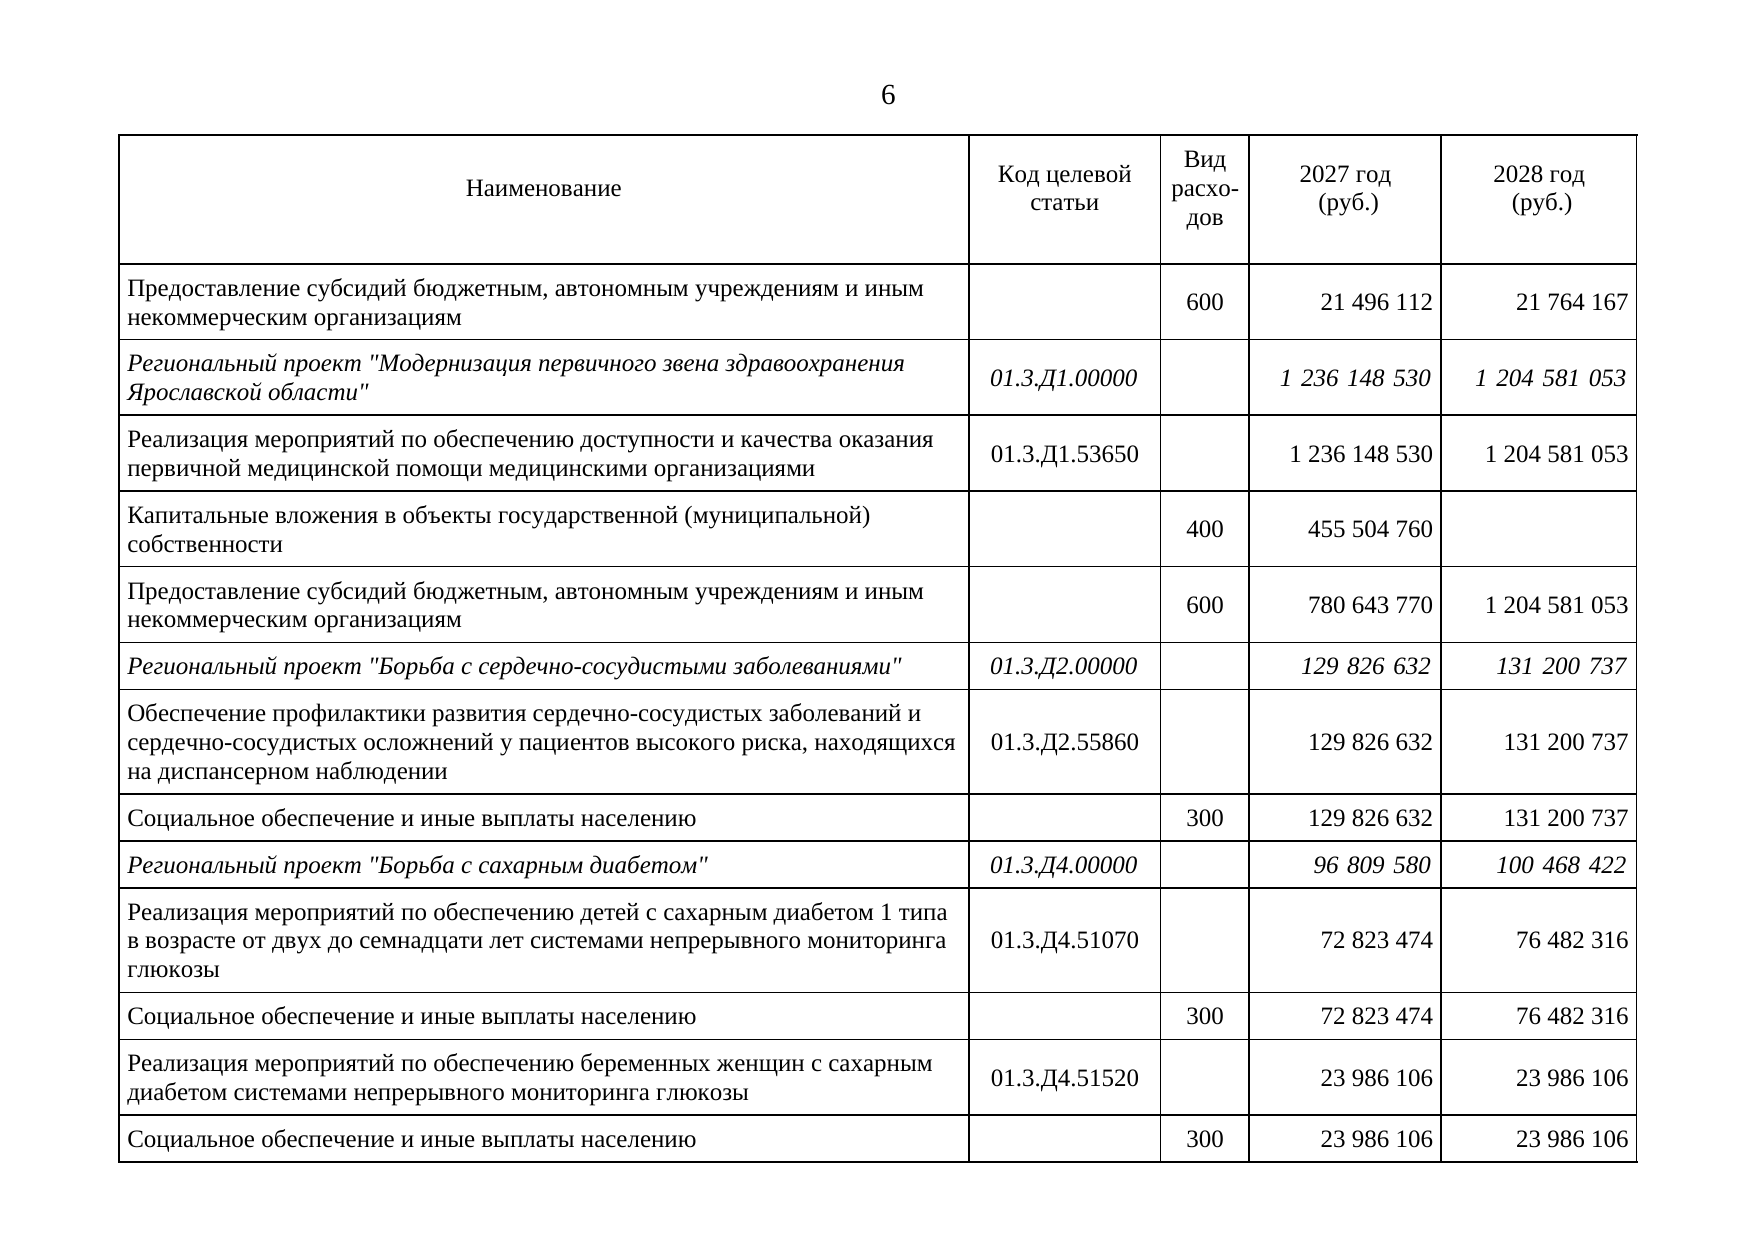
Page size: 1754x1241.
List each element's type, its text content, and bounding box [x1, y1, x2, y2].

table_header Наименование [120, 136, 968, 263]
table_cell 300 [1161, 993, 1248, 1038]
table_cell [970, 492, 1160, 566]
table_cell Предоставление субсидий бюджетным, автономным учреждениям и иным некоммерческим организациям [120, 265, 968, 339]
table_cell 01.3.Д1.00000 [970, 340, 1160, 414]
table_cell 300 [1161, 795, 1248, 840]
table_cell 76 482 316 [1442, 993, 1636, 1038]
table_cell [1161, 1040, 1248, 1114]
table_cell 01.3.Д2.55860 [970, 690, 1160, 793]
table_cell 1 236 148 530 [1250, 340, 1440, 414]
table_cell 01.3.Д4.00000 [970, 842, 1160, 887]
table_cell Обеспечение профилактики развития сердечно-сосудистых заболеваний и сердечно-сосудистых осложнений у пациентов высокого риска, находящихся на диспансерном наблюдении [120, 690, 968, 793]
table_cell 96 809 580 [1250, 842, 1440, 887]
table_cell 72 823 474 [1250, 889, 1440, 991]
table_cell 1 204 581 053 [1442, 416, 1636, 490]
table_cell 131 200 737 [1442, 643, 1636, 688]
table_cell [1161, 889, 1248, 991]
table_cell 72 823 474 [1250, 993, 1440, 1038]
table_cell 21 764 167 [1442, 265, 1636, 339]
table_header 2028 год (руб.) [1442, 136, 1636, 263]
table_cell 1 236 148 530 [1250, 416, 1440, 490]
table_cell Социальное обеспечение и иные выплаты населению [120, 993, 968, 1038]
table_cell 600 [1161, 265, 1248, 339]
table_cell [970, 795, 1160, 840]
table_cell [1161, 643, 1248, 688]
table_cell 23 986 106 [1250, 1040, 1440, 1114]
table_cell 23 986 106 [1250, 1116, 1440, 1161]
table_header 2027 год (руб.) [1250, 136, 1440, 263]
table_cell 600 [1161, 567, 1248, 642]
table_cell [1161, 340, 1248, 414]
table_cell Региональный проект "Модернизация первичного звена здравоохранения Ярославской области" [120, 340, 968, 414]
table_cell Социальное обеспечение и иные выплаты населению [120, 795, 968, 840]
table_cell 1 204 581 053 [1442, 567, 1636, 642]
table_cell Реализация мероприятий по обеспечению беременных женщин с сахарным диабетом системами непрерывного мониторинга глюкозы [120, 1040, 968, 1114]
table_cell 01.3.Д1.53650 [970, 416, 1160, 490]
table_cell 1 204 581 053 [1442, 340, 1636, 414]
table_cell [970, 1116, 1160, 1161]
table_cell 23 986 106 [1442, 1116, 1636, 1161]
table_cell [1161, 842, 1248, 887]
table_cell 129 826 632 [1250, 795, 1440, 840]
table_cell 131 200 737 [1442, 795, 1636, 840]
table_cell 400 [1161, 492, 1248, 566]
table_cell 780 643 770 [1250, 567, 1440, 642]
table_cell Реализация мероприятий по обеспечению доступности и качества оказания первичной медицинской помощи медицинскими организациями [120, 416, 968, 490]
table_cell 300 [1161, 1116, 1248, 1161]
table_cell [1161, 690, 1248, 793]
table_cell 455 504 760 [1250, 492, 1440, 566]
table_cell Социальное обеспечение и иные выплаты населению [120, 1116, 968, 1161]
table_cell Капитальные вложения в объекты государственной (муниципальной) собственности [120, 492, 968, 566]
table_cell 76 482 316 [1442, 889, 1636, 991]
table_cell Предоставление субсидий бюджетным, автономным учреждениям и иным некоммерческим организациям [120, 567, 968, 642]
table_cell Реализация мероприятий по обеспечению детей с сахарным диабетом 1 типа в возрасте от двух до семнадцати лет системами непрерывного мониторинга глюкозы [120, 889, 968, 991]
table_cell [1442, 492, 1636, 566]
table_cell 21 496 112 [1250, 265, 1440, 339]
table_cell 129 826 632 [1250, 690, 1440, 793]
table_header Код целевой статьи [970, 136, 1160, 263]
table_cell 129 826 632 [1250, 643, 1440, 688]
table_cell Региональный проект "Борьба с сердечно-сосудистыми заболеваниями" [120, 643, 968, 688]
table_cell [1161, 416, 1248, 490]
table_header Вид расхо- дов [1161, 136, 1248, 263]
table_cell 01.3.Д4.51070 [970, 889, 1160, 991]
table_cell [970, 567, 1160, 642]
table_cell [970, 265, 1160, 339]
table_cell Региональный проект "Борьба с сахарным диабетом" [120, 842, 968, 887]
table_cell 23 986 106 [1442, 1040, 1636, 1114]
table_cell 01.3.Д4.51520 [970, 1040, 1160, 1114]
table_cell 100 468 422 [1442, 842, 1636, 887]
table_cell 01.3.Д2.00000 [970, 643, 1160, 688]
table_cell 131 200 737 [1442, 690, 1636, 793]
table_cell [970, 993, 1160, 1038]
